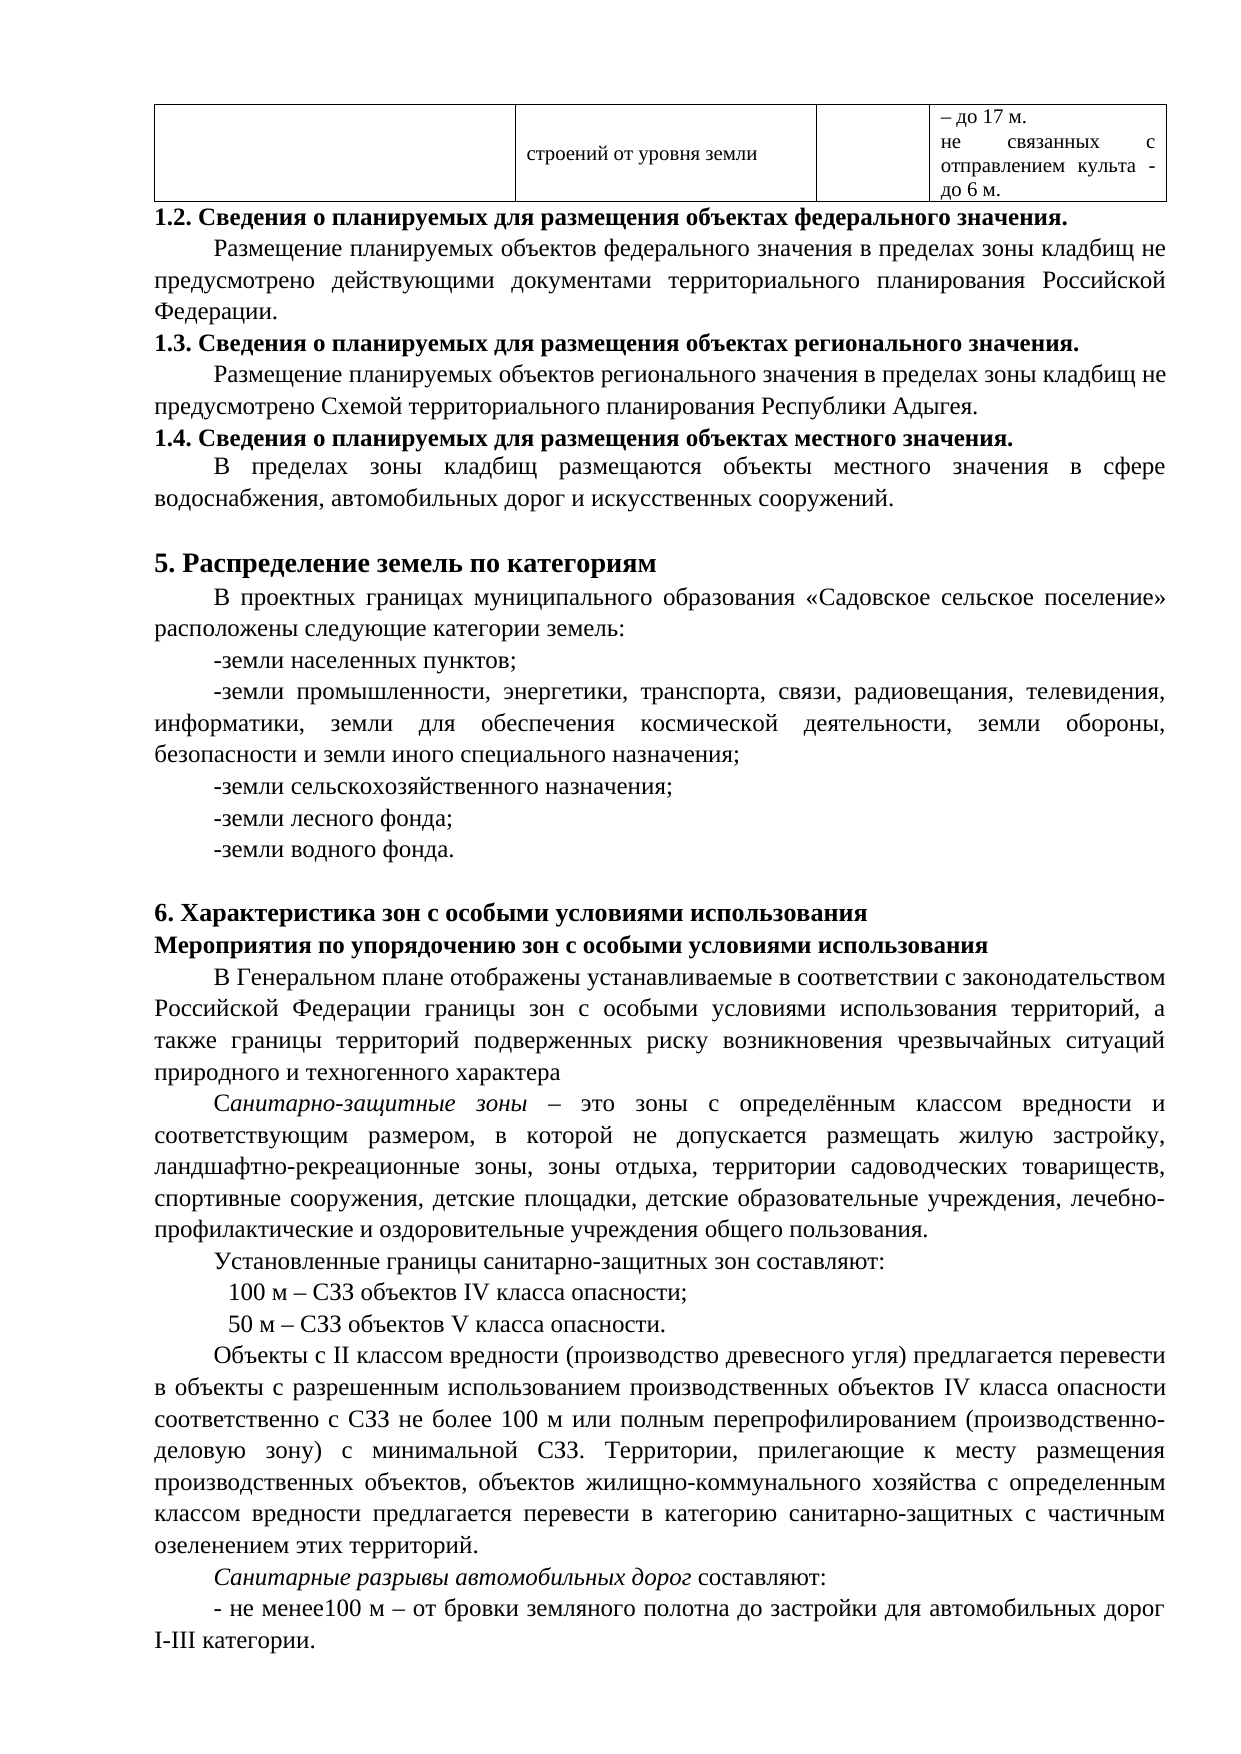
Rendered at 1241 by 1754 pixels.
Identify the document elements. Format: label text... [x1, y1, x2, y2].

subtitle 1.2. Сведения о планируемых для размещения объектах федерального значения. [154, 202, 1166, 231]
text Санитарные разрывы автомобильных дорог составляют: [154, 1562, 1166, 1590]
text В проектных границах муниципального образования «Садовское сельское поселение» расположены следующие категории земель: [154, 582, 1166, 642]
text В пределах зоны кладбищ размещаются объекты местного значения в сфере водоснабжения, автомобильных дорог и искусственных сооружений. [154, 451, 1166, 512]
table_cell м [817, 105, 929, 201]
text -земли лесного фонда; [154, 803, 1166, 831]
subtitle 1.3. Сведения о планируемых для размещения объектах регионального значения. [154, 328, 1166, 357]
text В Генеральном плане отображены устанавливаемые в соответствии с законодательством Российской Федерации границы зон с особыми условиями использования территорий, а также границы территорий подверженных риску возникновения чрезвычайных ситуаций природного и техногенного характера [154, 962, 1166, 1085]
text Мероприятия по упорядочению зон с особыми условиями использования [154, 930, 1166, 959]
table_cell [930, 105, 1166, 201]
text - не менее100 м – от бровки земляного полотна до застройки для автомобильных дорог I-III категории. [154, 1593, 1166, 1653]
text -земли водного фонда. [154, 834, 1166, 863]
text Размещение планируемых объектов федерального значения в пределах зоны кладбищ не предусмотрено действующими документами территориального планирования Российской Федерации. [154, 233, 1166, 325]
text Санитарно-защитные зоны – это зоны с определённым классом вредности и соответствующим размером, в которой не допускается размещать жилую застройку, ландшафтно-рекреационные зоны, зоны отдыха, территории садоводческих товариществ, спортивные сооружения, детские площадки, детские образовательные учреждения, лечебно-профилактические и оздоровительные учреждения общего пользования. [154, 1088, 1166, 1243]
text Размещение планируемых объектов регионального значения в пределах зоны кладбищ не предусмотрено Схемой территориального планирования Республики Адыгея. [154, 359, 1166, 420]
text 100 м – СЗЗ объектов IV класса опасности; [154, 1277, 1166, 1306]
text -земли населенных пунктов; [154, 645, 1166, 674]
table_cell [516, 105, 816, 201]
subtitle 1.4. Сведения о планируемых для размещения объектах местного значения. [154, 423, 1166, 451]
text Установленные границы санитарно-защитных зон составляют: [154, 1246, 1166, 1275]
text -земли сельскохозяйственного назначения; [154, 771, 1166, 800]
text -земли промышленности, энергетики, транспорта, связи, радиовещания, телевидения, информатики, земли для обеспечения космической деятельности, земли обороны, безопасности и земли иного специального назначения; [154, 676, 1166, 768]
text 6. Характеристика зон с особыми условиями использования [154, 897, 1166, 927]
text 50 м – СЗЗ объектов V класса опасности. [154, 1309, 1166, 1338]
text Объекты с II классом вредности (производство древесного угля) предлагается перевести в объекты с разрешенным использованием производственных объектов IV класса опасности соответственно с СЗЗ не более 100 м или полным перепрофилированием (производственно-деловую зону) с минимальной СЗЗ. Территории, прилегающие к месту размещения производственных объектов, объектов жилищно-коммунального хозяйства с определенным классом вредности предлагается перевести в категорию санитарно-защитных с частичным озеленением этих территорий. [154, 1341, 1166, 1559]
subtitle 5. Распределение земель по категориям [154, 546, 1166, 578]
